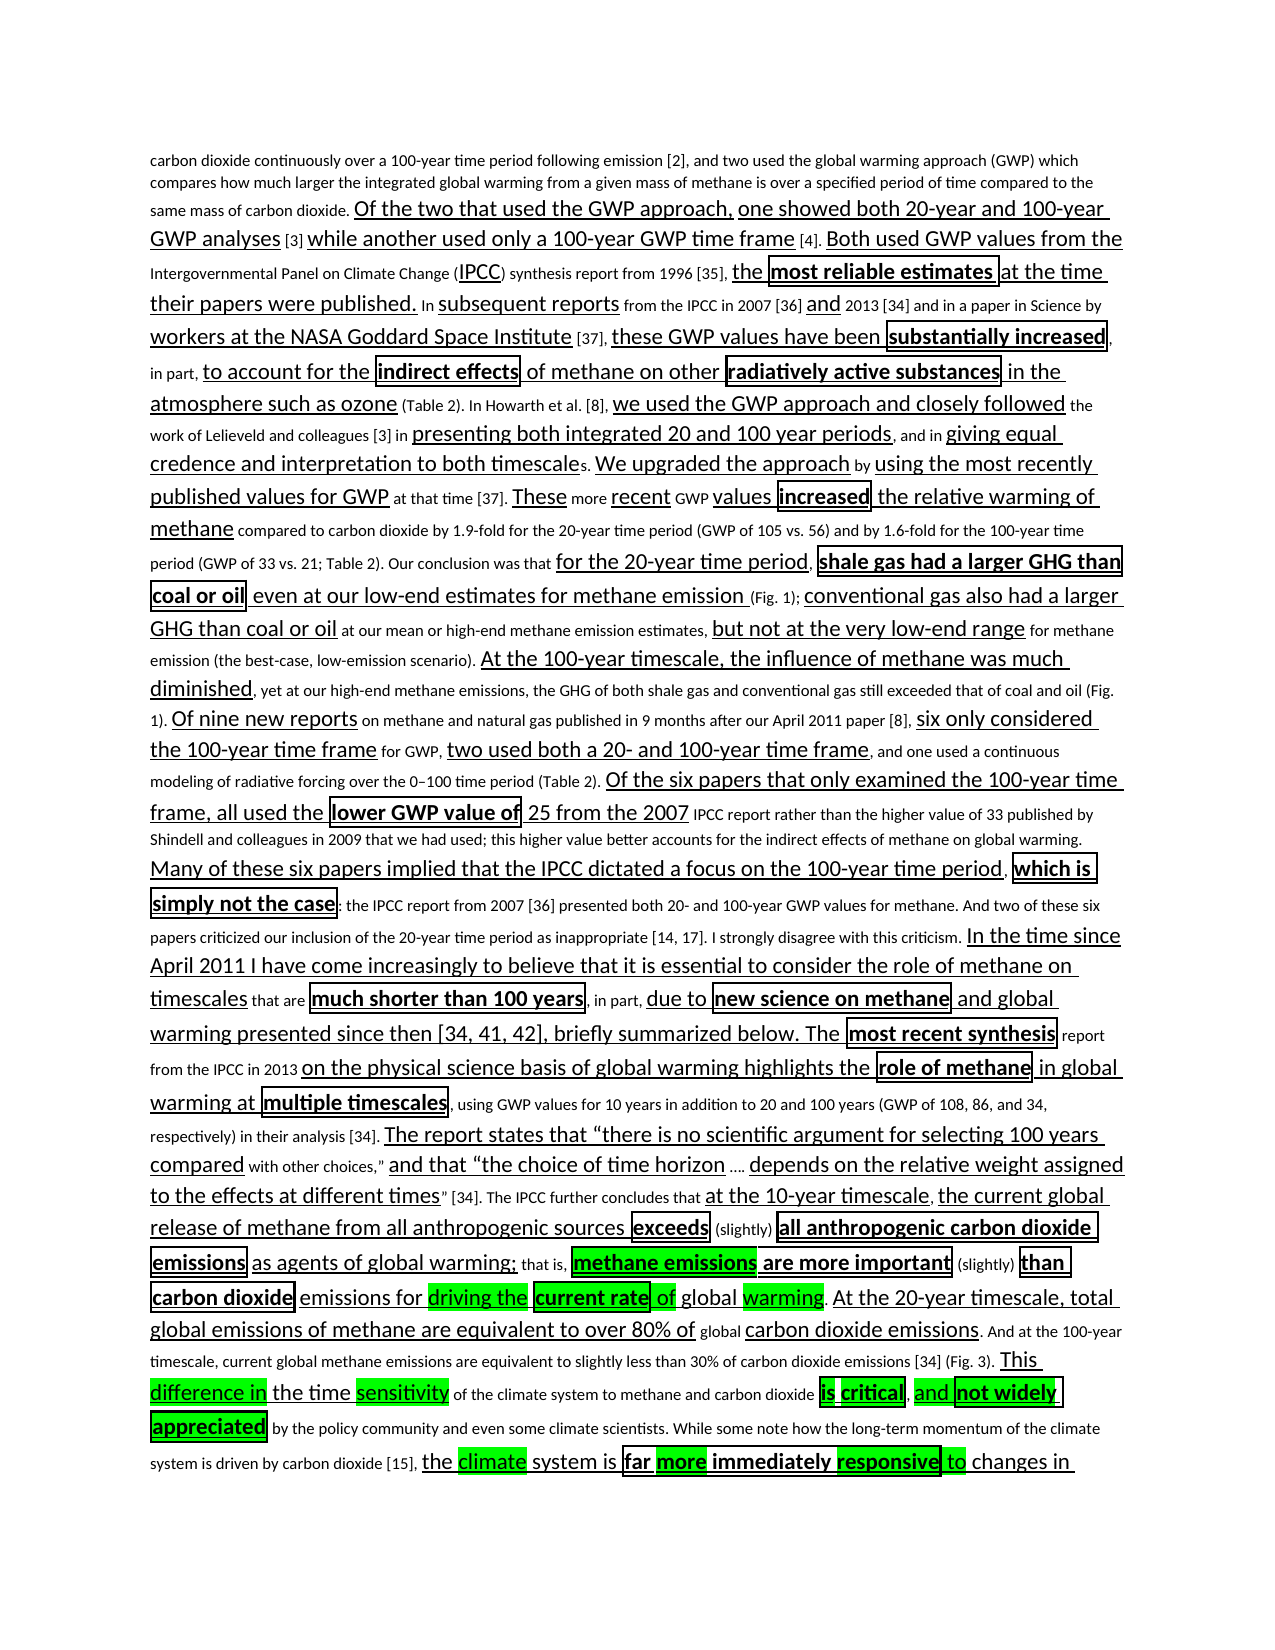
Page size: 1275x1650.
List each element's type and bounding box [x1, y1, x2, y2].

text [150, 150, 1125, 1477]
